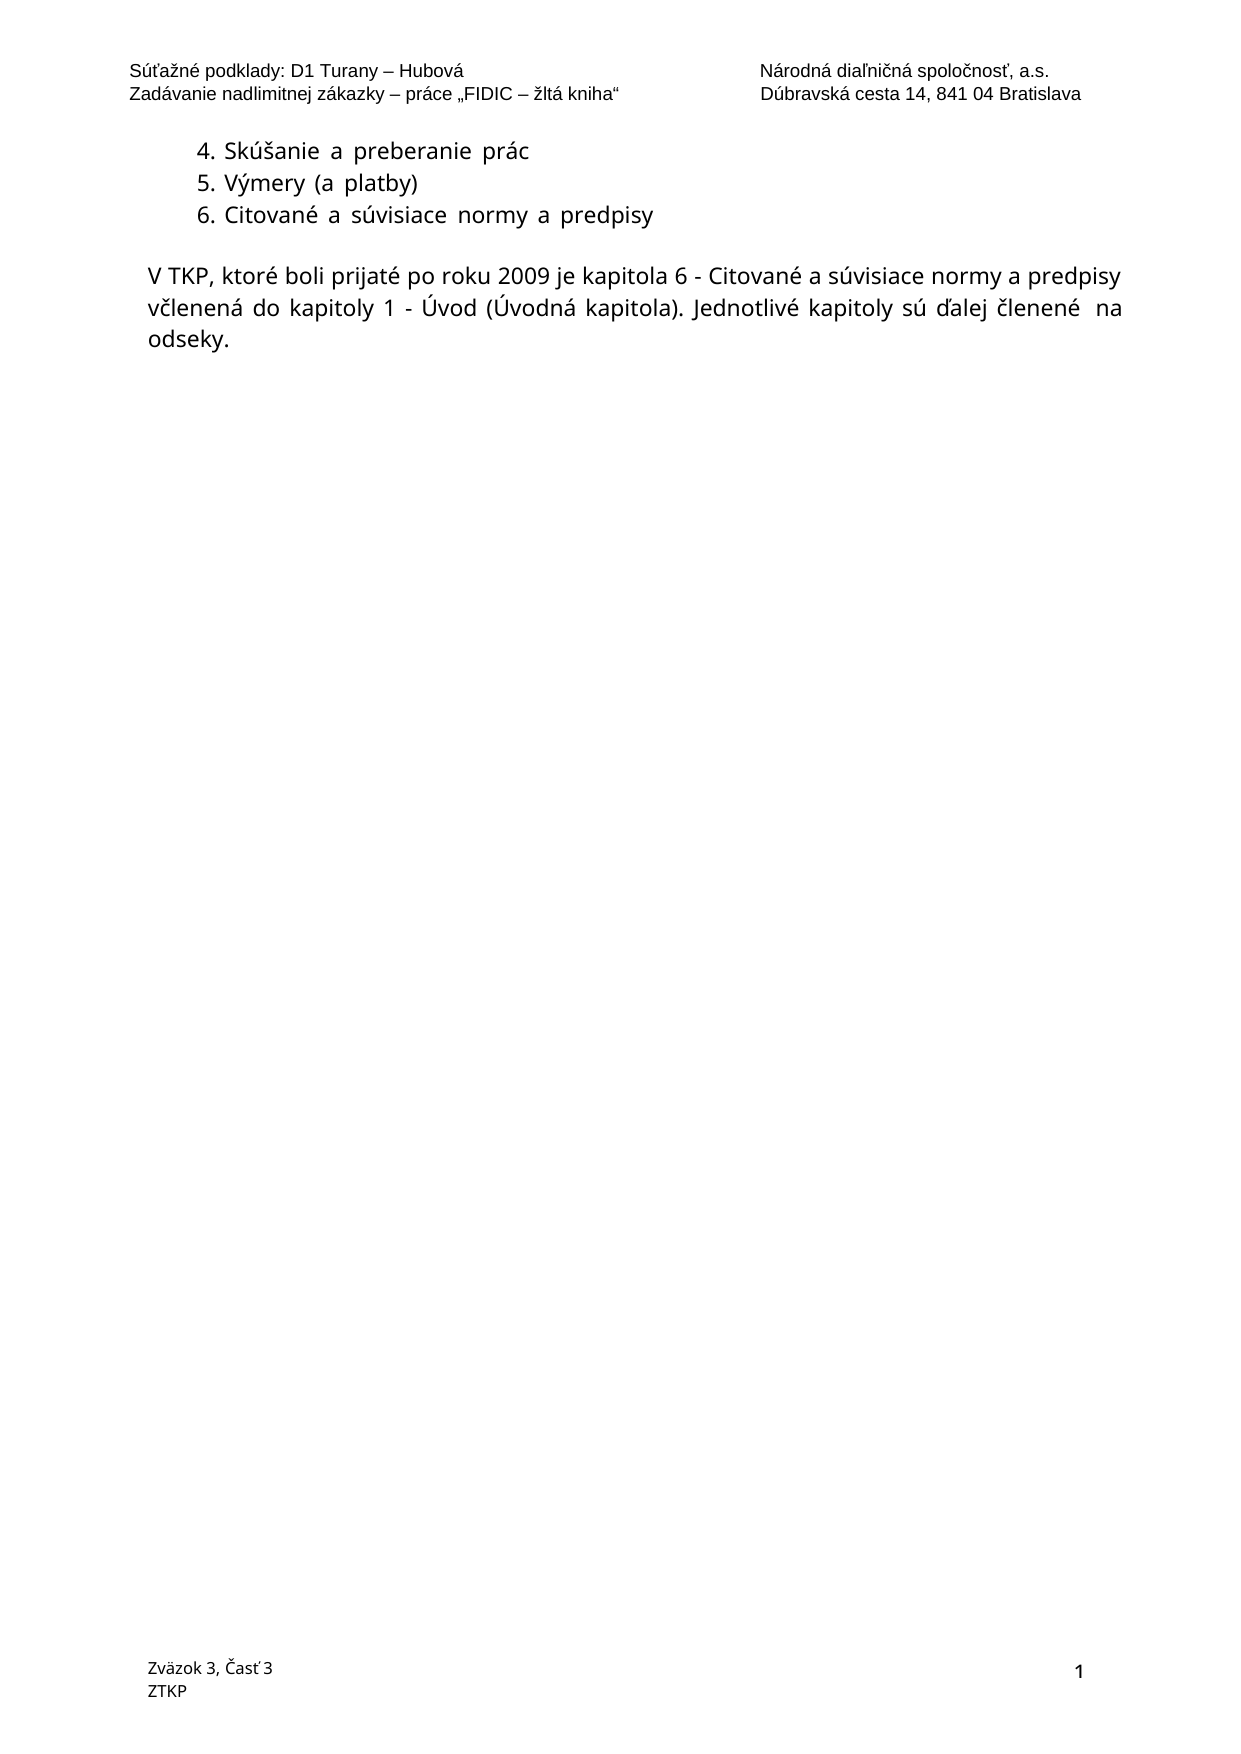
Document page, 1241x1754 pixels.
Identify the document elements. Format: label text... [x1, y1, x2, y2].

list Skúšanie a preberanie prác [197, 135, 1134, 166]
list Citované a súvisiace normy a predpisy [197, 198, 1134, 230]
list Výmery (a platby) [197, 167, 1134, 198]
text V TKP, ktoré boli prijaté po roku 2009 je kapitola 6 - Citované a súvisiace normy a predpisy včlenená do kapitoly 1 - Úvod (Úvodná kapitola). Jednotlivé kapitoly sú ďalej členené na odseky. [148, 260, 1123, 354]
